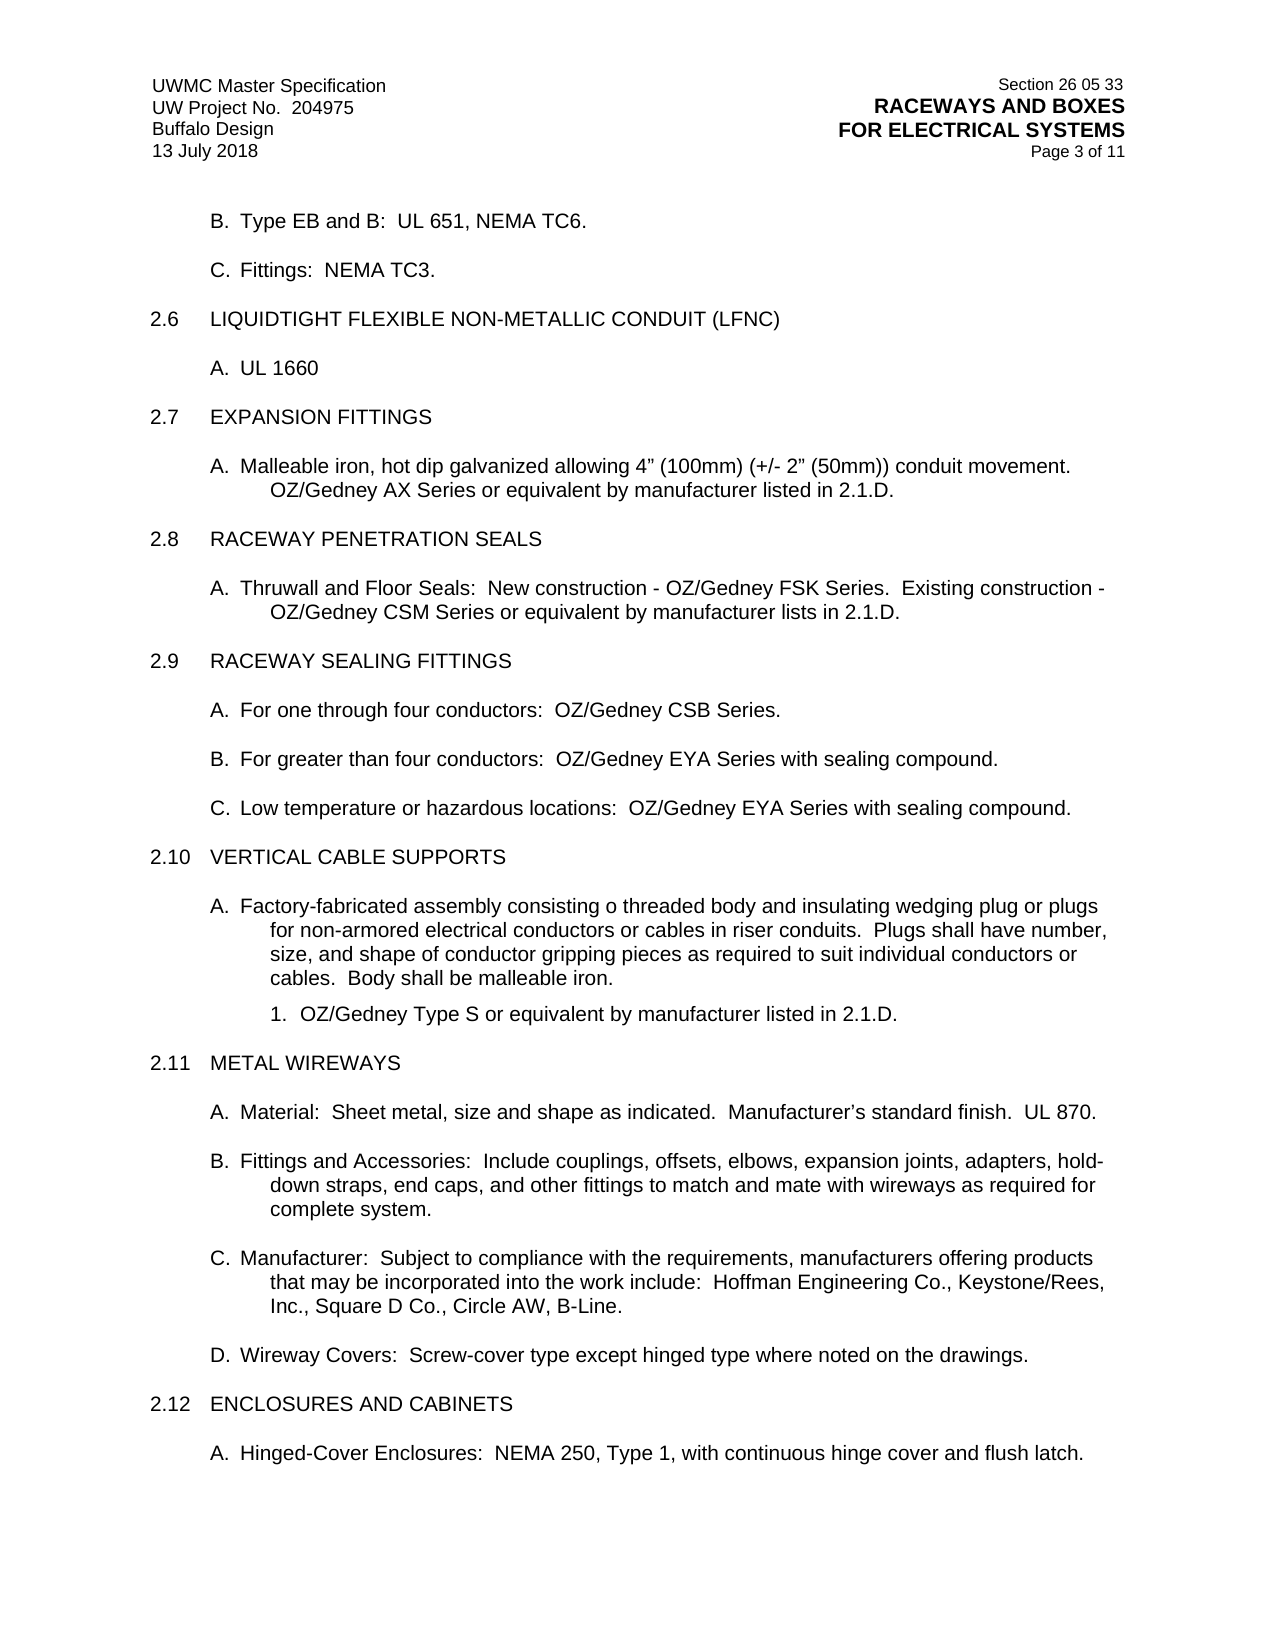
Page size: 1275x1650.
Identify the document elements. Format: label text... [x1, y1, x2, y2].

text Hinged-Cover Enclosures: NEMA 250, Type 1, with continuous hinge cover and flush latch. [210, 1440, 1125, 1464]
text Low temperature or hazardous locations: OZ/Gedney EYA Series with sealing compound. [210, 796, 1125, 819]
text METAL WIREWAYS [150, 1051, 1125, 1075]
text Factory-fabricated assembly consisting o threaded body and insulating wedging plug or plugs for non-armored electrical conductors or cables in riser conduits. Plugs shall have number, size, and shape of conductor gripping pieces as required to suit individual conductors or cables. Body shall be malleable iron. [210, 893, 1125, 989]
text EXPANSION FITTINGS [150, 405, 1125, 429]
text Fittings: NEMA TC3. [210, 258, 1125, 282]
text Wireway Covers: Screw-cover type except hinged type where noted on the drawings. [210, 1342, 1125, 1366]
text OZ/Gedney Type S or equivalent by manufacturer listed in 2.1.D. [270, 1002, 1125, 1026]
text ENCLOSURES AND CABINETS [150, 1391, 1125, 1415]
text For greater than four conductors: OZ/Gedney EYA Series with sealing compound. [210, 747, 1125, 771]
text RACEWAY PENETRATION SEALS [150, 527, 1125, 551]
text RACEWAY SEALING FITTINGS [150, 649, 1125, 673]
text Fittings and Accessories: Include couplings, offsets, elbows, expansion joints, adapters, hold-down straps, end caps, and other fittings to match and mate with wireways as required for complete system. [210, 1149, 1125, 1221]
text Thruwall and Floor Seals: New construction - OZ/Gedney FSK Series. Existing construction - OZ/Gedney CSM Series or equivalent by manufacturer lists in 2.1.D. [210, 576, 1125, 624]
text UL 1660 [210, 356, 1125, 380]
text Material: Sheet metal, size and shape as indicated. Manufacturer’s standard finish. UL 870. [210, 1100, 1125, 1124]
text VERTICAL CABLE SUPPORTS [150, 844, 1125, 868]
text Manufacturer: Subject to compliance with the requirements, manufacturers offering products that may be incorporated into the work include: Hoffman Engineering Co., Keystone/Rees, Inc., Square D Co., Circle AW, B-Line. [210, 1246, 1125, 1317]
text Type EB and B: UL 651, NEMA TC6. [210, 209, 1125, 233]
text Malleable iron, hot dip galvanized allowing 4” (100mm) (+/- 2” (50mm)) conduit movement. OZ/Gedney AX Series or equivalent by manufacturer listed in 2.1.D. [210, 454, 1125, 502]
text For one through four conductors: OZ/Gedney CSB Series. [210, 698, 1125, 722]
text LIQUIDTIGHT FLEXIBLE NON-METALLIC CONDUIT (LFNC) [150, 307, 1125, 331]
